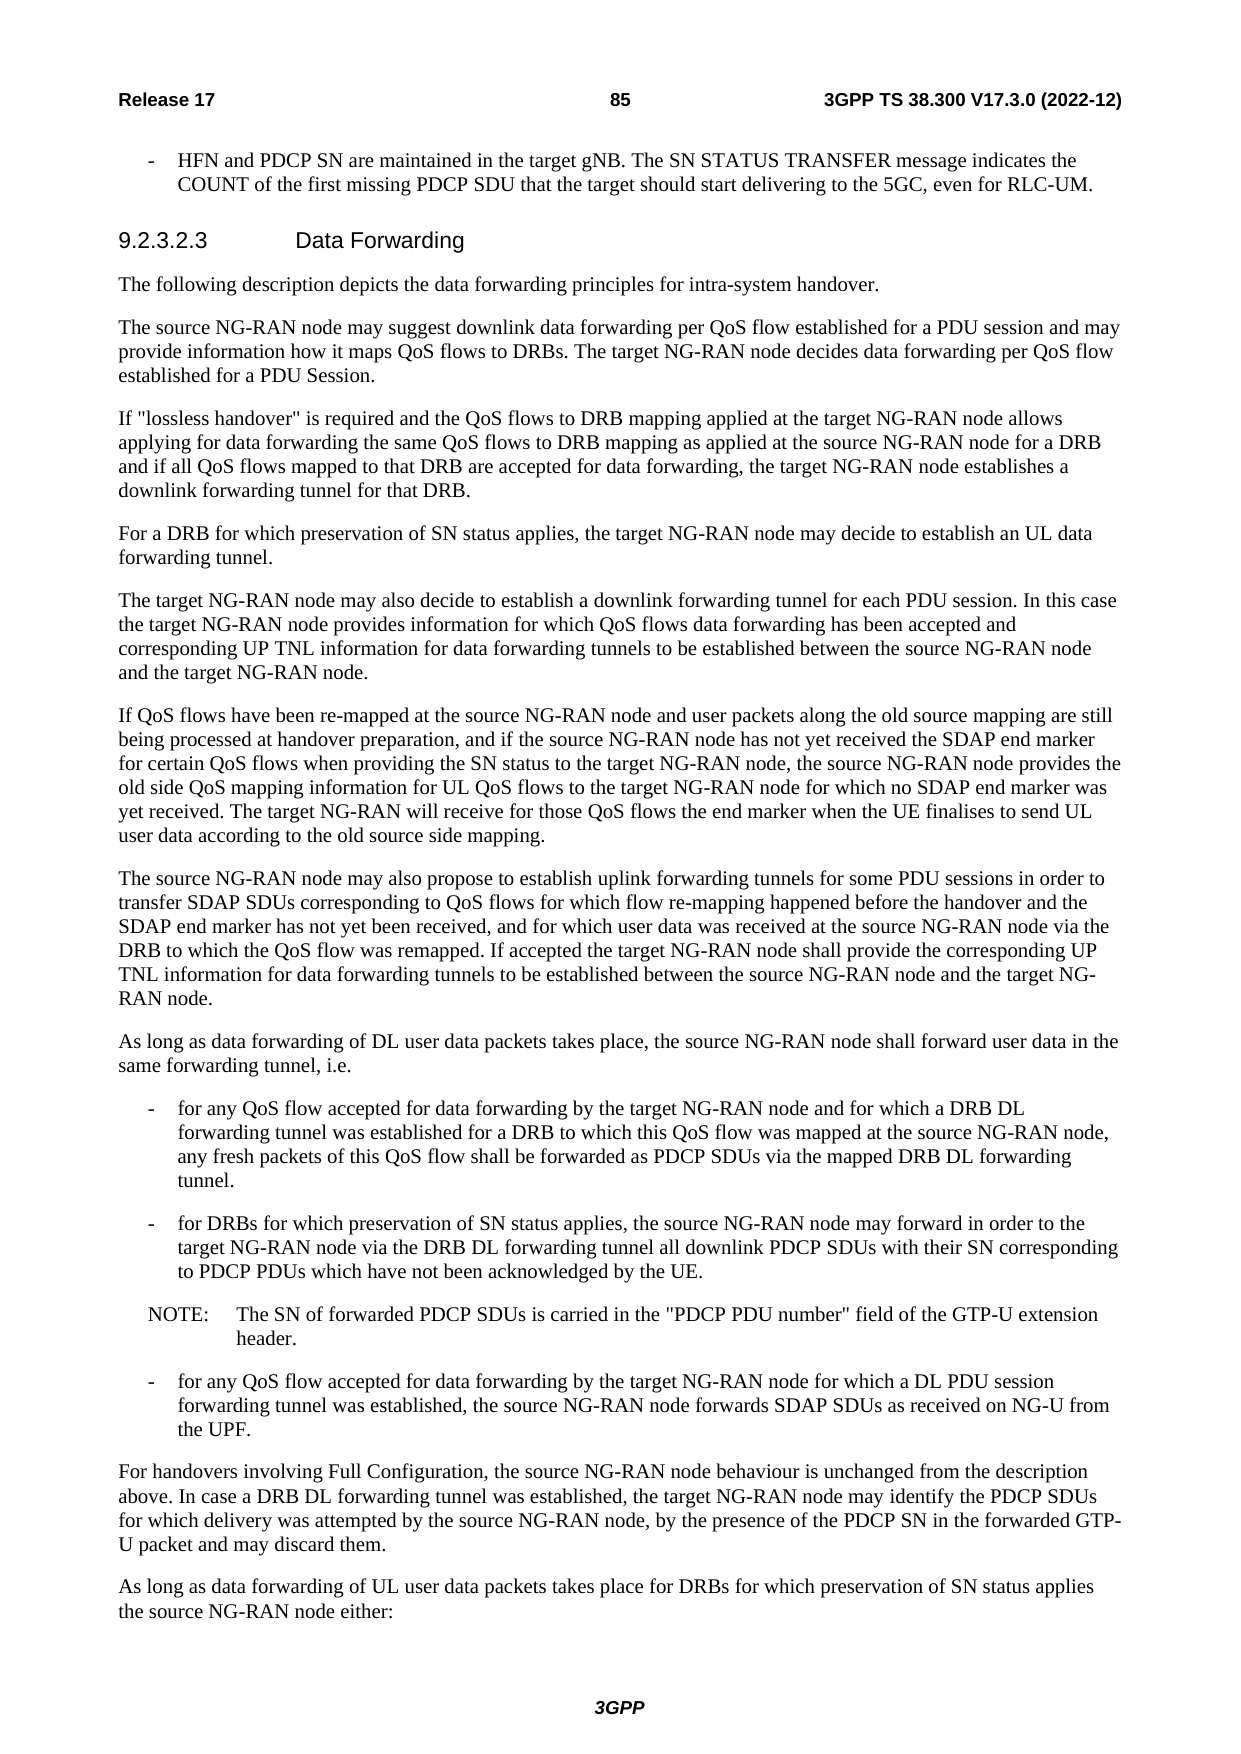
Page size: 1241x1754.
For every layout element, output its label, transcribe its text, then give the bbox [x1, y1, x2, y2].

text As long as data forwarding of UL user data packets takes place for DRBs for which preservation of SN status applies the source NG-RAN node either: [118, 1574, 1122, 1623]
text For handovers involving Full Configuration, the source NG-RAN node behaviour is unchanged from the description above. In case a DRB DL forwarding tunnel was established, the target NG-RAN node may identify the PDCP SDUs for which delivery was attempted by the source NG-RAN node, by the presence of the PDCP SN in the forwarded GTP-U packet and may discard them. [118, 1459, 1122, 1556]
text If QoS flows have been re-mapped at the source NG-RAN node and user packets along the old source mapping are still being processed at handover preparation, and if the source NG-RAN node has not yet received the SDAP end marker for certain QoS flows when providing the SN status to the target NG-RAN node, the source NG-RAN node provides the old side QoS mapping information for UL QoS flows to the target NG-RAN node for which no SDAP end marker was yet received. The target NG-RAN will receive for those QoS flows the end marker when the UE finalises to send UL user data according to the old source side mapping. [118, 703, 1122, 847]
text The following description depicts the data forwarding principles for intra-system handover. [118, 272, 1122, 296]
text For a DRB for which preservation of SN status applies, the target NG-RAN node may decide to establish an UL data forwarding tunnel. [118, 521, 1122, 569]
text - HFN and PDCP SN are maintained in the target gNB. The SN STATUS TRANSFER message indicates the COUNT of the first missing PDCP SDU that the target should start delivering to the 5GC, even for RLC-UM. [148, 147, 1122, 196]
text The source NG-RAN node may suggest downlink data forwarding per QoS flow established for a PDU session and may provide information how it maps QoS flows to DRBs. The target NG-RAN node decides data forwarding per QoS flow established for a PDU Session. [118, 315, 1122, 387]
text - for any QoS flow accepted for data forwarding by the target NG-RAN node and for which a DRB DL forwarding tunnel was established for a DRB to which this QoS flow was mapped at the source NG-RAN node, any fresh packets of this QoS flow shall be forwarded as PDCP SDUs via the mapped DRB DL forwarding tunnel. [148, 1096, 1122, 1192]
text - for DRBs for which preservation of SN status applies, the source NG-RAN node may forward in order to the target NG-RAN node via the DRB DL forwarding tunnel all downlink PDCP SDUs with their SN corresponding to PDCP PDUs which have not been acknowledged by the UE. [148, 1211, 1122, 1283]
text The source NG-RAN node may also propose to establish uplink forwarding tunnels for some PDU sessions in order to transfer SDAP SDUs corresponding to QoS flows for which flow re-mapping happened before the handover and the SDAP end marker has not yet been received, and for which user data was received at the source NG-RAN node via the DRB to which the QoS flow was remapped. If accepted the target NG-RAN node shall provide the corresponding UP TNL information for data forwarding tunnels to be established between the source NG-RAN node and the target NG-RAN node. [118, 866, 1122, 1010]
text If "lossless handover" is required and the QoS flows to DRB mapping applied at the target NG-RAN node allows applying for data forwarding the same QoS flows to DRB mapping as applied at the source NG-RAN node for a DRB and if all QoS flows mapped to that DRB are accepted for data forwarding, the target NG-RAN node establishes a downlink forwarding tunnel for that DRB. [118, 406, 1122, 502]
text As long as data forwarding of DL user data packets takes place, the source NG-RAN node shall forward user data in the same forwarding tunnel, i.e. [118, 1029, 1122, 1077]
text NOTE: The SN of forwarded PDCP SDUs is carried in the "PDCP PDU number" field of the GTP-U extension header. [148, 1302, 1122, 1350]
text - for any QoS flow accepted for data forwarding by the target NG-RAN node for which a DL PDU session forwarding tunnel was established, the source NG-RAN node forwards SDAP SDUs as received on NG-U from the UPF. [148, 1368, 1122, 1441]
text The target NG-RAN node may also decide to establish a downlink forwarding tunnel for each PDU session. In this case the target NG-RAN node provides information for which QoS flows data forwarding has been accepted and corresponding UP TNL information for data forwarding tunnels to be established between the source NG-RAN node and the target NG-RAN node. [118, 588, 1122, 684]
subtitle 9.2.3.2.3 Data Forwarding [118, 227, 1122, 253]
